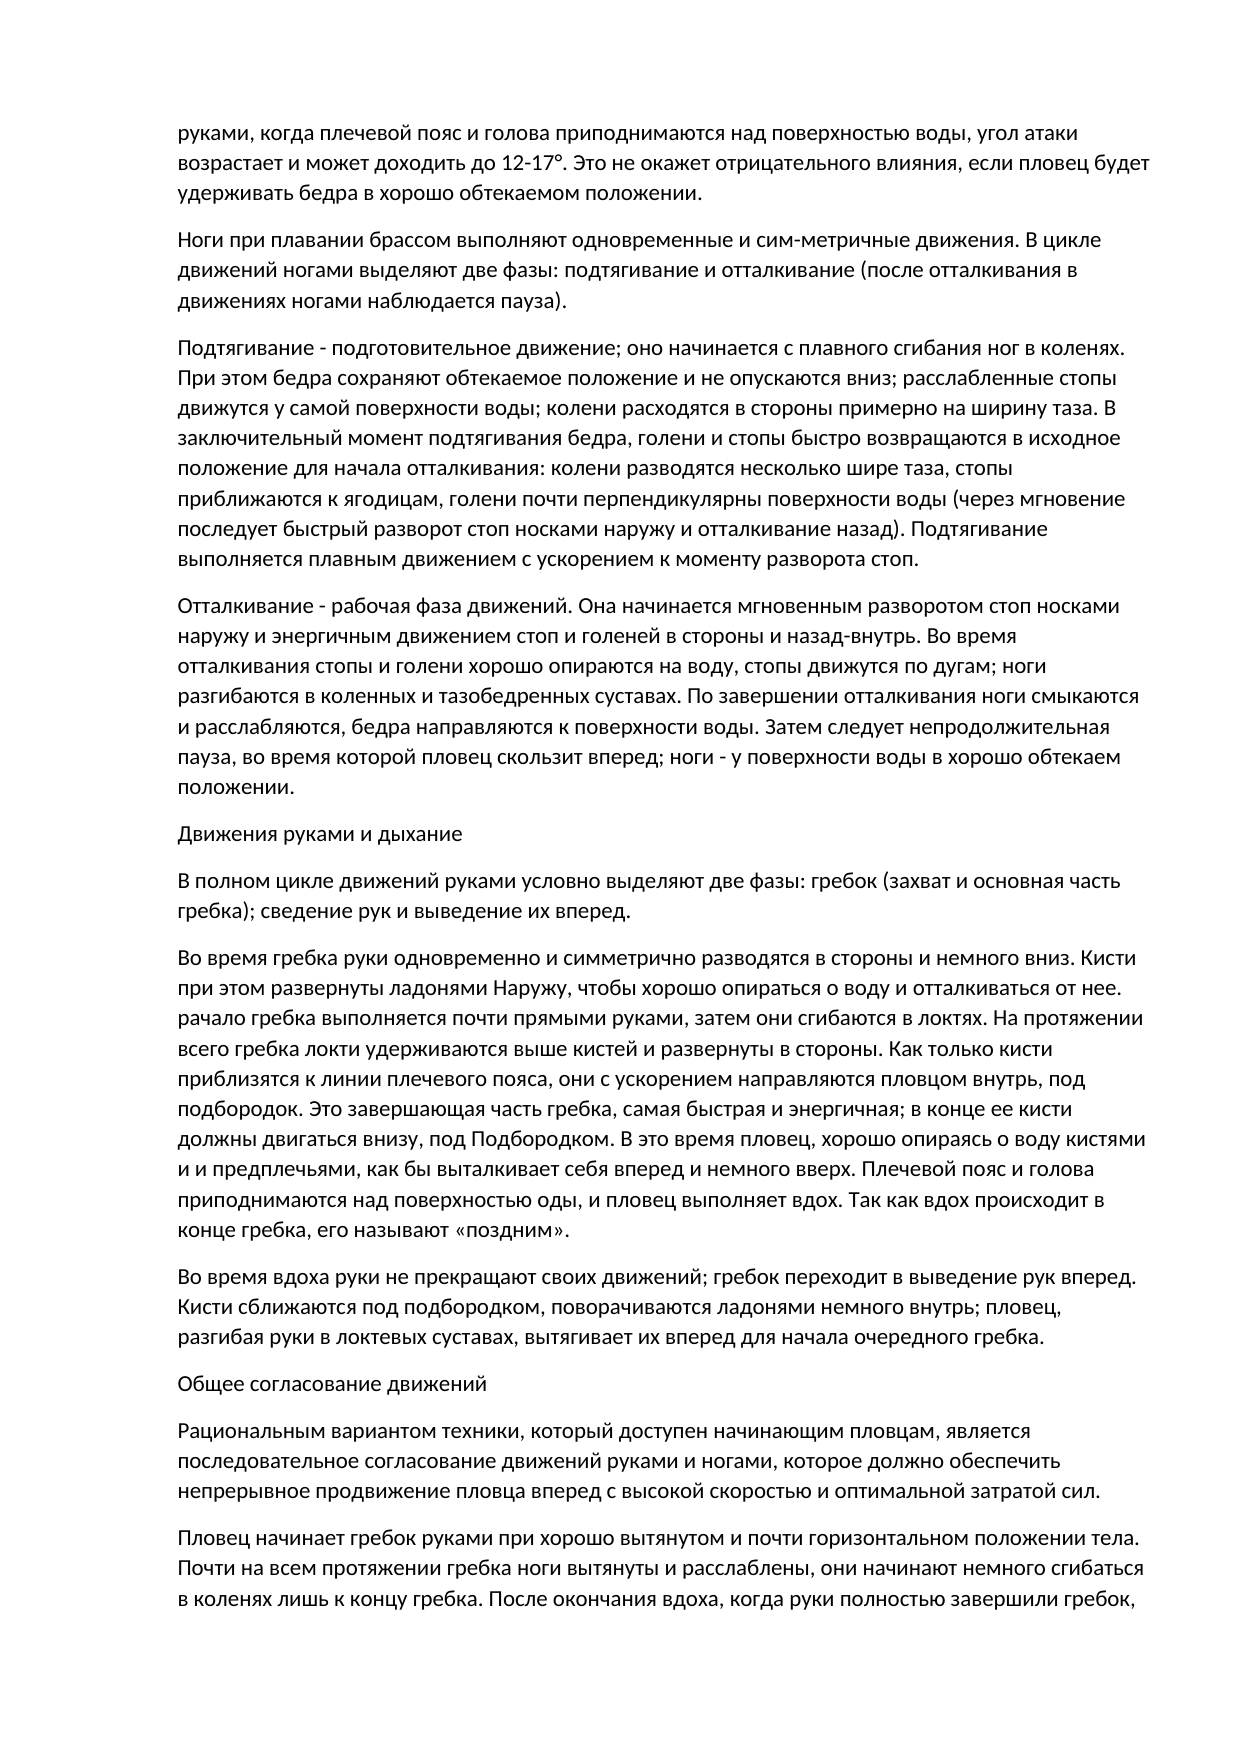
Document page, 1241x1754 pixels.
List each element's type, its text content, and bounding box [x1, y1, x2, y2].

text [177, 118, 1152, 207]
text Во время вдоха руки не прекращают своих движений; гребок переходит в выведение рук вперед. Кисти сближаются под подбородком, поворачиваются ладонями немного внутрь; пловец, разгибая руки в локтевых суставах, вытягивает их вперед для начала очередного гребка. [177, 1262, 1152, 1350]
text Общее согласование движений [177, 1369, 1152, 1397]
text Ноги при плавании брассом выполняют одновременные и сим-метричные движения. В цикле движений ногами выделяют две фазы: подтягивание и отталкивание (после отталкивания в движениях ногами наблюдается пауза). [177, 225, 1152, 314]
text Рациональным вариантом техники, который доступен начинающим пловцам, является последовательное согласование движений руками и ногами, которое должно обеспечить непрерывное продвижение пловца вперед с высокой скоростью и оптимальной затратой сил. [177, 1416, 1152, 1504]
text Подтягивание - подготовительное движение; оно начинается с плавного сгибания ног в коленях. При этом бедра сохраняют обтекаемое положение и не опускаются вниз; расслабленные стопы движутся у самой поверхности воды; колени расходятся в стороны примерно на ширину таза. В заключительный момент подтягивания бедра, голени и стопы быстро возвращаются в исходное положение для начала отталкивания: колени разводятся несколько шире таза, стопы приближаются к ягодицам, голени почти перпендикулярны поверхности воды (через мгновение последует быстрый разворот стоп носками наружу и отталкивание назад). Подтягивание выполняется плавным движением с ускорением к моменту разворота стоп. [177, 333, 1152, 572]
text Во время гребка руки одновременно и симметрично разводятся в стороны и немного вниз. Кисти при этом развернуты ладонями Наружу, чтобы хорошо опираться о воду и отталкиваться от нее. рачало гребка выполняется почти прямыми руками, затем они сгибаются в локтях. На протяжении всего гребка локти удерживаются выше кистей и развернуты в стороны. Как только кисти приблизятся к линии плечевого пояса, они с ускорением направляются пловцом внутрь, под подбородок. Это завершающая часть гребка, самая быстрая и энергичная; в конце ее кисти должны двигаться внизу, под Подбородком. В это время пловец, хорошо опираясь о воду кистями и и предплечьями, как бы выталкивает себя вперед и немного вверх. Плечевой пояс и голова приподнимаются над поверхностью оды, и пловец выполняет вдох. Так как вдох происходит в конце гребка, его называют «поздним». [177, 943, 1152, 1243]
text Отталкивание - рабочая фаза движений. Она начинается мгновенным разворотом стоп носками наружу и энергичным движением стоп и голеней в стороны и назад-внутрь. Во время отталкивания стопы и голени хорошо опираются на воду, стопы движутся по дугам; ноги разгибаются в коленных и тазобедренных суставах. По завершении отталкивания ноги смыкаются и расслабляются, бедра направляются к поверхности воды. Затем следует непродолжительная пауза, во время которой пловец скользит вперед; ноги - у поверхности воды в хорошо обтекаем положении. [177, 591, 1152, 800]
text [177, 1523, 1152, 1612]
text В полном цикле движений руками условно выделяют две фазы: гребок (захват и основная часть гребка); сведение рук и выведение их вперед. [177, 866, 1152, 924]
text Движения руками и дыхание [177, 819, 1152, 847]
